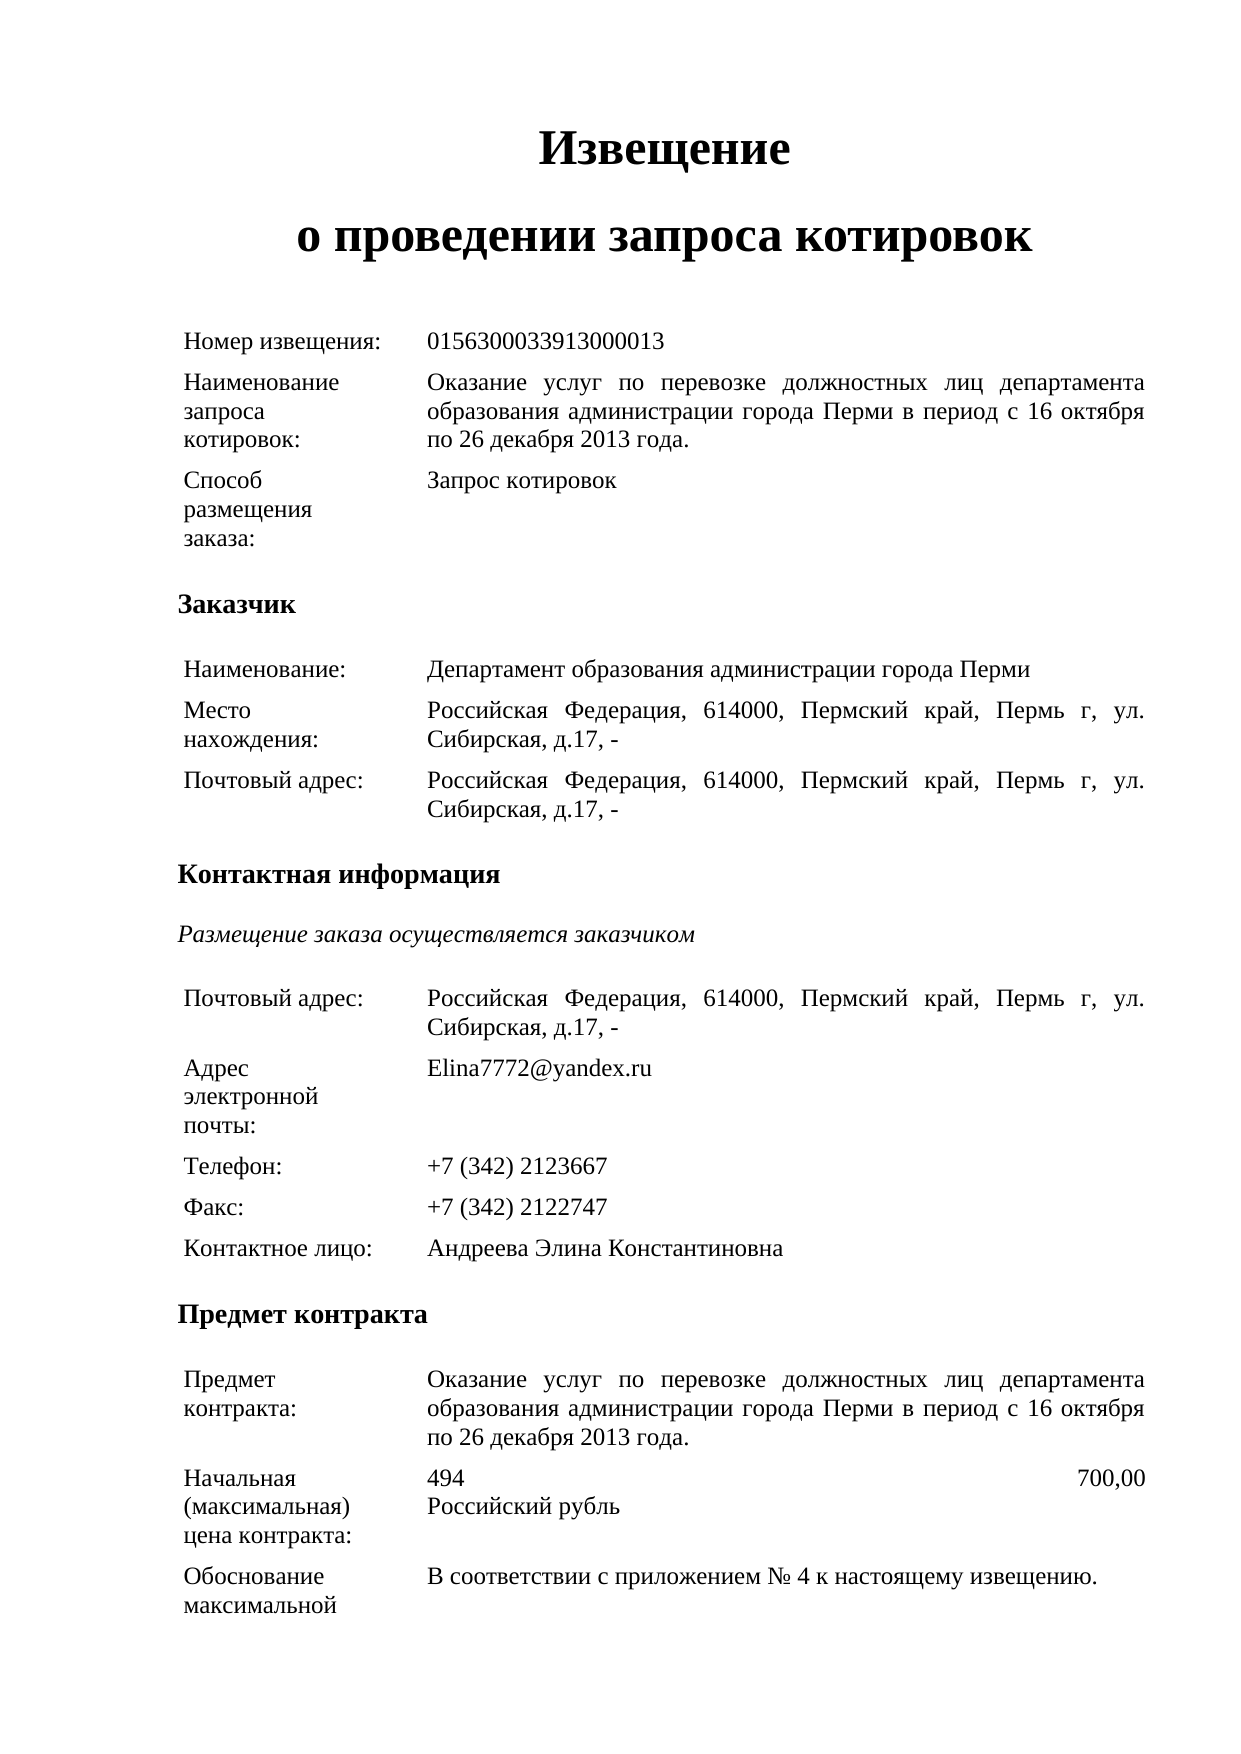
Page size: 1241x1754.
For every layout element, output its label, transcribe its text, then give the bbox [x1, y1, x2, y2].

table_cell +7 (342) 2122747 [421, 1186, 1152, 1227]
text Размещение заказа осуществляется заказчиком [177, 919, 1152, 948]
text Контактная информация [177, 858, 1152, 890]
table_cell Почтовый адрес: [177, 759, 421, 828]
table_cell Андреева Элина Константиновна [421, 1227, 1152, 1267]
table_cell Место нахождения: [177, 689, 421, 759]
table_header Номер извещения: [177, 320, 421, 361]
table_cell Оказание услуг по перевозке должностных лиц департамента образования администрации города Перми в период с 16 октября по 26 декабря 2013 года. [421, 361, 1152, 459]
table_cell Способ размещения заказа: [177, 459, 421, 558]
table_cell 494 700,00 Российский рубль [421, 1457, 1152, 1555]
table_cell Наименование запроса котировок: [177, 361, 421, 459]
table_cell Запрос котировок [421, 459, 1152, 558]
text о проведении запроса котировок [177, 205, 1152, 262]
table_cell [177, 1555, 421, 1624]
table_header Департамент образования администрации города Перми [421, 649, 1152, 689]
table_header Наименование: [177, 649, 421, 689]
table_header 0156300033913000013 [421, 320, 1152, 361]
table_cell Российская Федерация, 614000, Пермский край, Пермь г, ул. Сибирская, д.17, - [421, 759, 1152, 828]
table_cell Факс: [177, 1186, 421, 1227]
table_header Предмет контракта: [177, 1358, 421, 1457]
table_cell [421, 1555, 1152, 1624]
table_cell Elina7772@yandex.ru [421, 1047, 1152, 1145]
table_cell Телефон: [177, 1145, 421, 1186]
text Заказчик [177, 587, 1152, 619]
table_header Почтовый адрес: [177, 977, 421, 1047]
text Извещение [177, 118, 1152, 176]
table_cell Начальная (максимальная) цена контракта: [177, 1457, 421, 1555]
table_cell +7 (342) 2123667 [421, 1145, 1152, 1186]
table_header Оказание услуг по перевозке должностных лиц департамента образования администрации города Перми в период с 16 октября по 26 декабря 2013 года. [421, 1358, 1152, 1457]
text Предмет контракта [177, 1297, 1152, 1329]
table_cell Контактное лицо: [177, 1227, 421, 1267]
table_header Российская Федерация, 614000, Пермский край, Пермь г, ул. Сибирская, д.17, - [421, 977, 1152, 1047]
table_cell Адрес электронной почты: [177, 1047, 421, 1145]
table_cell Российская Федерация, 614000, Пермский край, Пермь г, ул. Сибирская, д.17, - [421, 689, 1152, 759]
